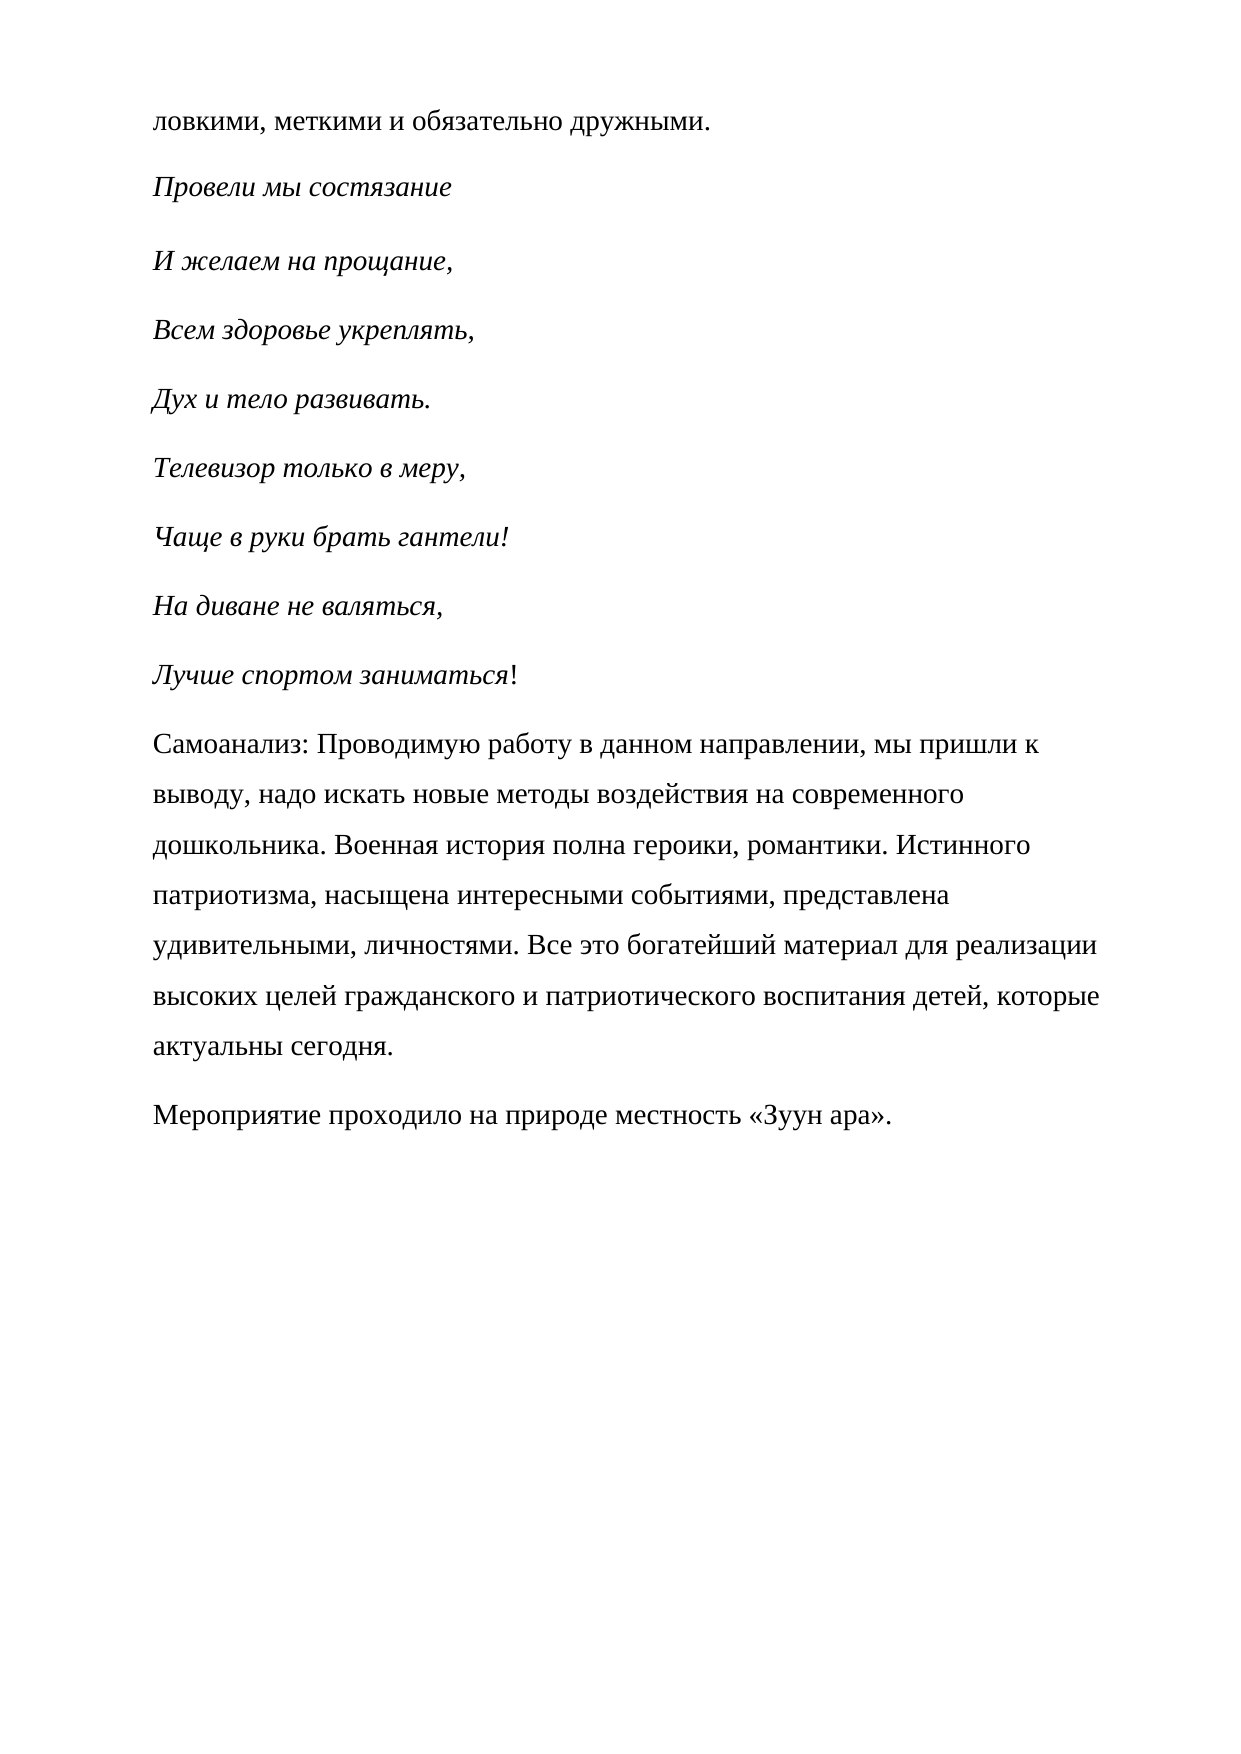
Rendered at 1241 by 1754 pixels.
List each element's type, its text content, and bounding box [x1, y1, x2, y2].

text Мероприятие проходило на природе местность «Зуун ара». [153, 1097, 1113, 1131]
text Чаще в руки брать гантели! [153, 519, 1113, 553]
text На диване не валяться, [153, 588, 1113, 622]
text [153, 103, 1113, 136]
text Телевизор только в меру, [153, 450, 1113, 483]
text Всем здоровье укреплять, [153, 312, 1113, 345]
text Дух и тело развивать. [153, 381, 1113, 414]
text Провели мы состязание [153, 169, 1113, 203]
text Лучше спортом заниматься! [153, 657, 1113, 691]
text Самоанализ: Проводимую работу в данном направлении, мы пришли к выводу, надо искать новые методы воздействия на современного дошкольника. Военная история полна героики, романтики. Истинного патриотизма, насыщена интересными событиями, представлена удивительными, личностями. Все это богатейший материал для реализации высоких целей гражданского и патриотического воспитания детей, которые актуальны сегодня. [153, 726, 1113, 1062]
text И желаем на прощание, [153, 243, 1113, 276]
